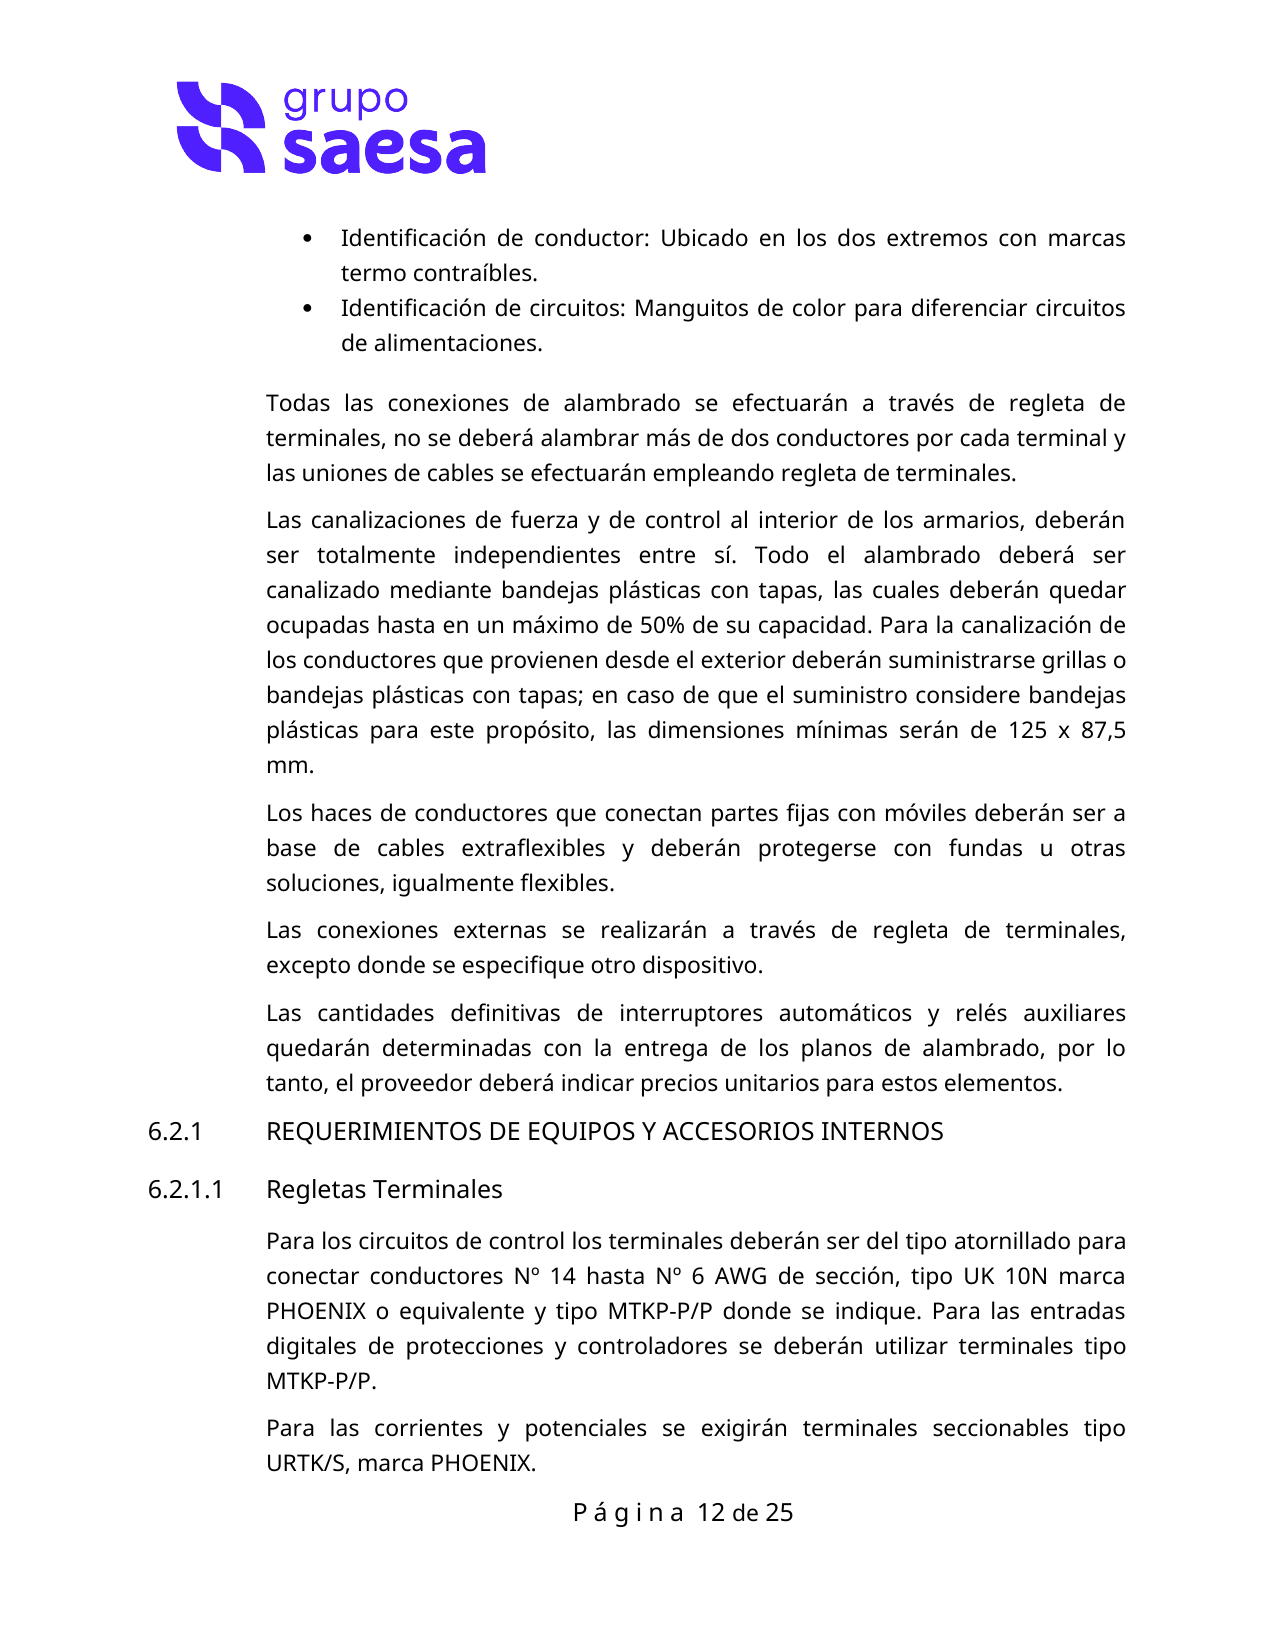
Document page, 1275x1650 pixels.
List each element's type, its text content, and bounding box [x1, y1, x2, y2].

text Todas las conexiones de alambrado se efectuarán a través de regleta de terminales, no se deberá alambrar más de dos conductores por cada terminal y las uniones de cables se efectuarán empleando regleta de terminales. [266, 386, 1127, 488]
subtitle REQUERIMIENTOS DE EQUIPOS Y ACCESORIOS INTERNOS [148, 1114, 1127, 1148]
text Los haces de conductores que conectan partes fijas con móviles deberán ser a base de cables extraflexibles y deberán protegerse con fundas u otras soluciones, igualmente flexibles. [266, 796, 1127, 898]
text Las cantidades definitivas de interruptores automáticos y relés auxiliares quedarán determinadas con la entrega de los planos de alambrado, por lo tanto, el proveedor deberá indicar precios unitarios para estos elementos. [266, 996, 1127, 1098]
subtitle Regletas Terminales [148, 1171, 1127, 1206]
text Para los circuitos de control los terminales deberán ser del tipo atornillado para conectar conductores Nº 14 hasta Nº 6 AWG de sección, tipo UK 10N marca PHOENIX o equivalente y tipo MTKP-P/P donde se indique. Para las entradas digitales de protecciones y controladores se deberán utilizar terminales tipo MTKP-P/P. [266, 1225, 1127, 1396]
list Identificación de circuitos: Manguitos de color para diferenciar circuitos de alimentaciones. [303, 291, 1127, 358]
list Identificación de conductor: Ubicado en los dos extremos con marcas termo contraíbles. [303, 221, 1127, 288]
text Para las corrientes y potenciales se exigirán terminales seccionables tipo URTK/S, marca PHOENIX. [266, 1412, 1127, 1478]
text Las canalizaciones de fuerza y de control al interior de los armarios, deberán ser totalmente independientes entre sí. Todo el alambrado deberá ser canalizado mediante bandejas plásticas con tapas, las cuales deberán quedar ocupadas hasta en un máximo de 50% de su capacidad. Para la canalización de los conductores que provienen desde el exterior deberán suministrarse grillas o bandejas plásticas con tapas; en caso de que el suministro considere bandejas plásticas para este propósito, las dimensiones mínimas serán de 125 x 87,5 mm. [266, 504, 1127, 780]
text Las conexiones externas se realizarán a través de regleta de terminales, excepto donde se especifique otro dispositivo. [266, 914, 1127, 980]
